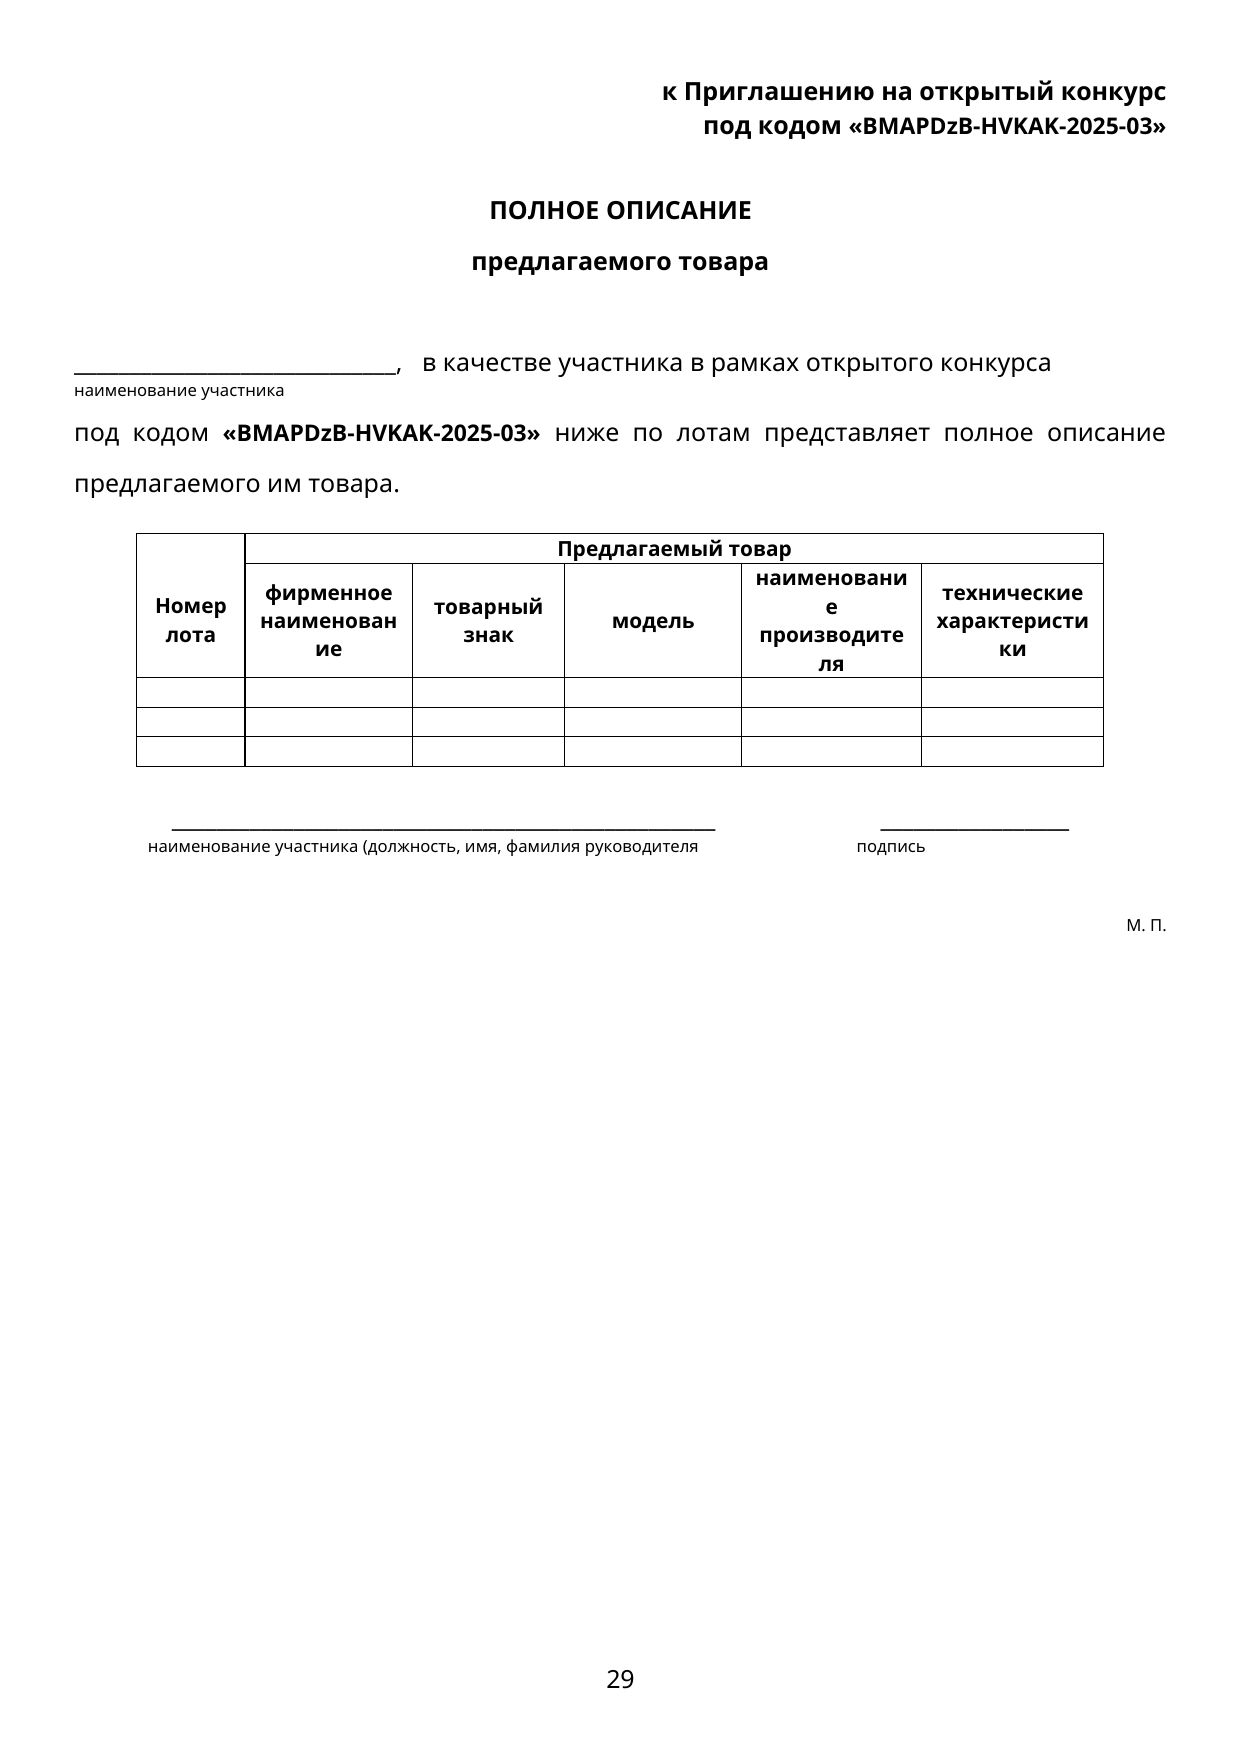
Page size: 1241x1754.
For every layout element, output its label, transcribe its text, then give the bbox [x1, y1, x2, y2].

subtitle предлагаемого товара [133, 243, 1108, 277]
table_cell [742, 708, 921, 736]
subtitle ПОЛНОЕ ОПИСАНИЕ [133, 193, 1108, 227]
table_cell [742, 737, 921, 766]
table_cell [246, 678, 412, 707]
table_cell [137, 678, 244, 707]
text к Приглашению на открытый конкурс под кодом «BMAPDzB-HVKAK-2025-03» [74, 74, 1167, 142]
text наименование участника [74, 379, 1167, 402]
table_cell [246, 737, 412, 766]
table_cell модель [565, 564, 741, 677]
table_header Предлагаемый товар [246, 534, 1103, 562]
table_cell [565, 737, 741, 766]
text _________________________________________________ _________________ [74, 801, 1167, 835]
text под кодом «BMAPDzB-HVKAK-2025-03» ниже по лотам представляет полное описание предлагаемого им товара. [74, 414, 1167, 499]
table_cell товарный знак [413, 564, 564, 677]
table_cell [922, 737, 1103, 766]
table_cell [413, 708, 564, 736]
table_cell [137, 737, 244, 766]
table_cell [565, 708, 741, 736]
table_cell [922, 678, 1103, 707]
text _____________________________, в качестве участника в рамках открытого конкурса [74, 345, 1167, 379]
table_cell [742, 678, 921, 707]
table_header Номер лота [137, 534, 244, 677]
table_cell наименование производителя [742, 564, 921, 677]
table_cell [565, 678, 741, 707]
table_cell [922, 708, 1103, 736]
text М. П. [74, 913, 1167, 936]
table_cell [137, 708, 244, 736]
table_cell [413, 678, 564, 707]
table_cell технические характеристики [922, 564, 1103, 677]
table_cell фирменное наименование [246, 564, 412, 677]
table_cell [413, 737, 564, 766]
table_cell [246, 708, 412, 736]
text наименование участника (должность, имя, фамилия руководителя подпись [148, 835, 1167, 857]
